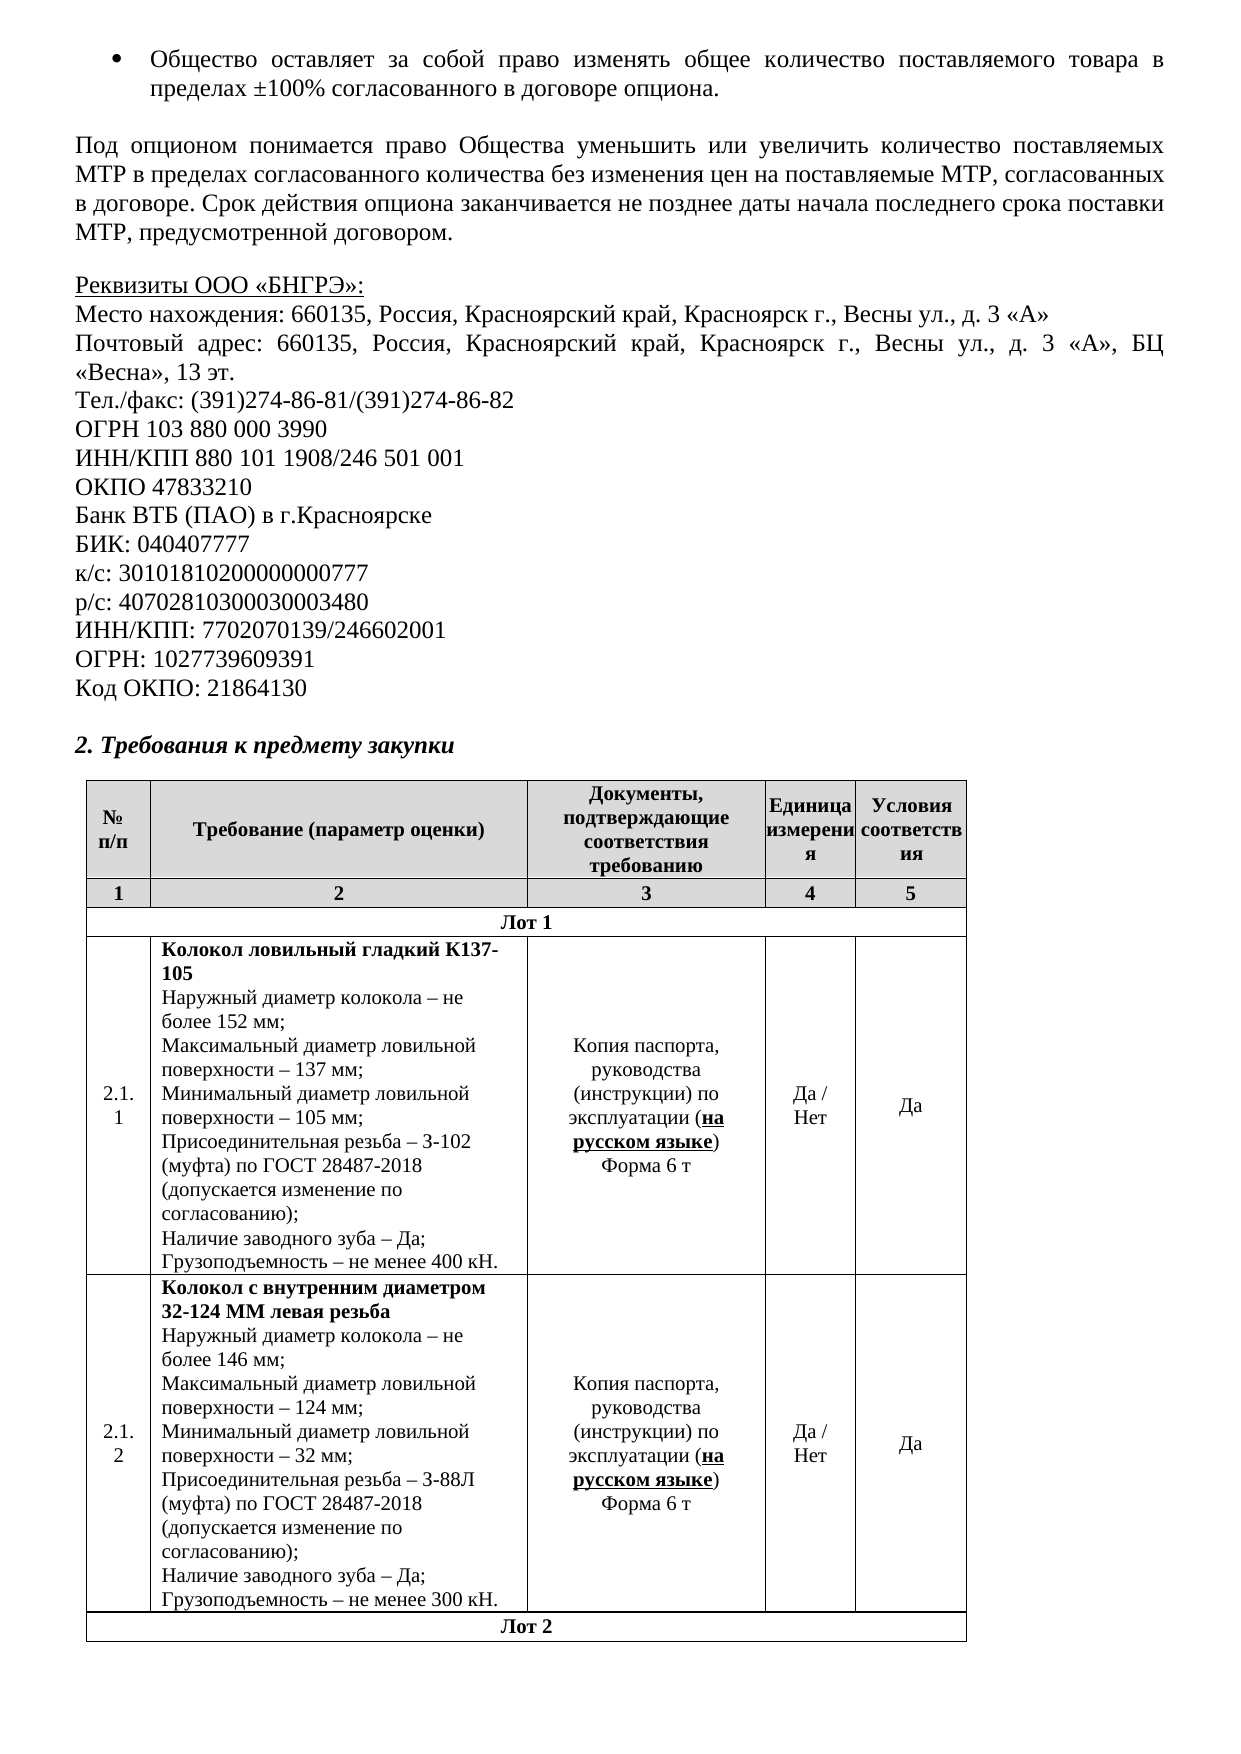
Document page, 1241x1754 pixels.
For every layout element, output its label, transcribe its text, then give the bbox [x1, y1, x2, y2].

text ОКПО 47833210 [75, 472, 1165, 501]
text к/с: 30101810200000000777 [75, 558, 1165, 587]
text Место нахождения: 660135, Россия, Красноярский край, Красноярск г., Весны ул., д. 3 «А» [75, 299, 1165, 328]
text Под опционом понимается право Общества уменьшить или увеличить количество поставляемых МТР в пределах согласованного количества без изменения цен на поставляемые МТР, согласованных в договоре. Срок действия опциона заканчивается не позднее даты начала последнего срока поставки МТР, предусмотренной договором. [75, 131, 1165, 246]
text 2. Требования к предмету закупки [75, 731, 1165, 759]
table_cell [528, 1275, 765, 1611]
text ИНН/КПП 880 101 1908/246 501 001 [75, 443, 1165, 472]
table_cell Да [856, 1275, 966, 1611]
table_cell Колокол с внутренним диаметром 32-124 ММ левая резьба Наружный диаметр колокола – не более 146 мм; Максимальный диаметр ловильной поверхности – 124 мм; Минимальный диаметр ловильной поверхности – 32 мм; Присоединительная резьба – З-88Л (муфта) по ГОСТ 28487-2018 (допускается изменение по согласованию); Наличие заводного зуба – Да; Грузоподъемность – не менее 300 кН. [151, 1275, 527, 1611]
table_cell 1 [87, 879, 150, 907]
list Общество оставляет за собой право изменять общее количество поставляемого товара в пределах ±100% согласованного в договоре опциона. [112, 44, 1165, 102]
table_header Условия соответствия [856, 781, 966, 877]
text Почтовый адрес: 660135, Россия, Красноярский край, Красноярск г., Весны ул., д. 3 «А», БЦ «Весна», 13 эт. [75, 328, 1165, 386]
table_cell 2.1.2 [87, 1275, 150, 1611]
table_cell 4 [766, 879, 855, 907]
text Реквизиты ООО «БНГРЭ»: [75, 271, 1165, 299]
table_header Единица измерения [766, 781, 855, 877]
table_cell Да / Нет [766, 1275, 855, 1611]
table_cell 5 [856, 879, 966, 907]
table_cell Да [856, 937, 966, 1273]
table_header Требование (параметр оценки) [151, 781, 527, 877]
table_cell Лот 1 [87, 908, 966, 936]
text ОГРН 103 880 000 3990 [75, 414, 1165, 443]
table_cell Да / Нет [766, 937, 855, 1273]
text Код ОКПО: 21864130 [75, 673, 1165, 702]
table_header № п/п [87, 781, 150, 877]
table_cell 3 [528, 879, 765, 907]
text Банк ВТБ (ПАО) в г.Красноярске [75, 501, 1165, 529]
table_cell Колокол ловильный гладкий К137-105 Наружный диаметр колокола – не более 152 мм; Максимальный диаметр ловильной поверхности – 137 мм; Минимальный диаметр ловильной поверхности – 105 мм; Присоединительная резьба – З-102 (муфта) по ГОСТ 28487-2018 (допускается изменение по согласованию); Наличие заводного зуба – Да; Грузоподъемность – не менее 400 кН. [151, 937, 527, 1273]
text ИНН/КПП: 7702070139/246602001 [75, 616, 1165, 644]
table_cell Лот 2 [87, 1613, 966, 1641]
text р/с: 40702810300030003480 [75, 587, 1165, 616]
table_cell 2 [151, 879, 527, 907]
table_header Документы, подтверждающие соответствия требованию [528, 781, 765, 877]
text ОГРН: 1027739609391 [75, 644, 1165, 673]
table_cell 2.1.1 [87, 937, 150, 1273]
table_cell Копия паспорта, руководства (инструкции) по эксплуатации (на русском языке) Форма 6 т [528, 937, 765, 1273]
text Тел./факс: (391)274-86-81/(391)274-86-82 [75, 386, 1165, 414]
text БИК: 040407777 [75, 529, 1165, 558]
